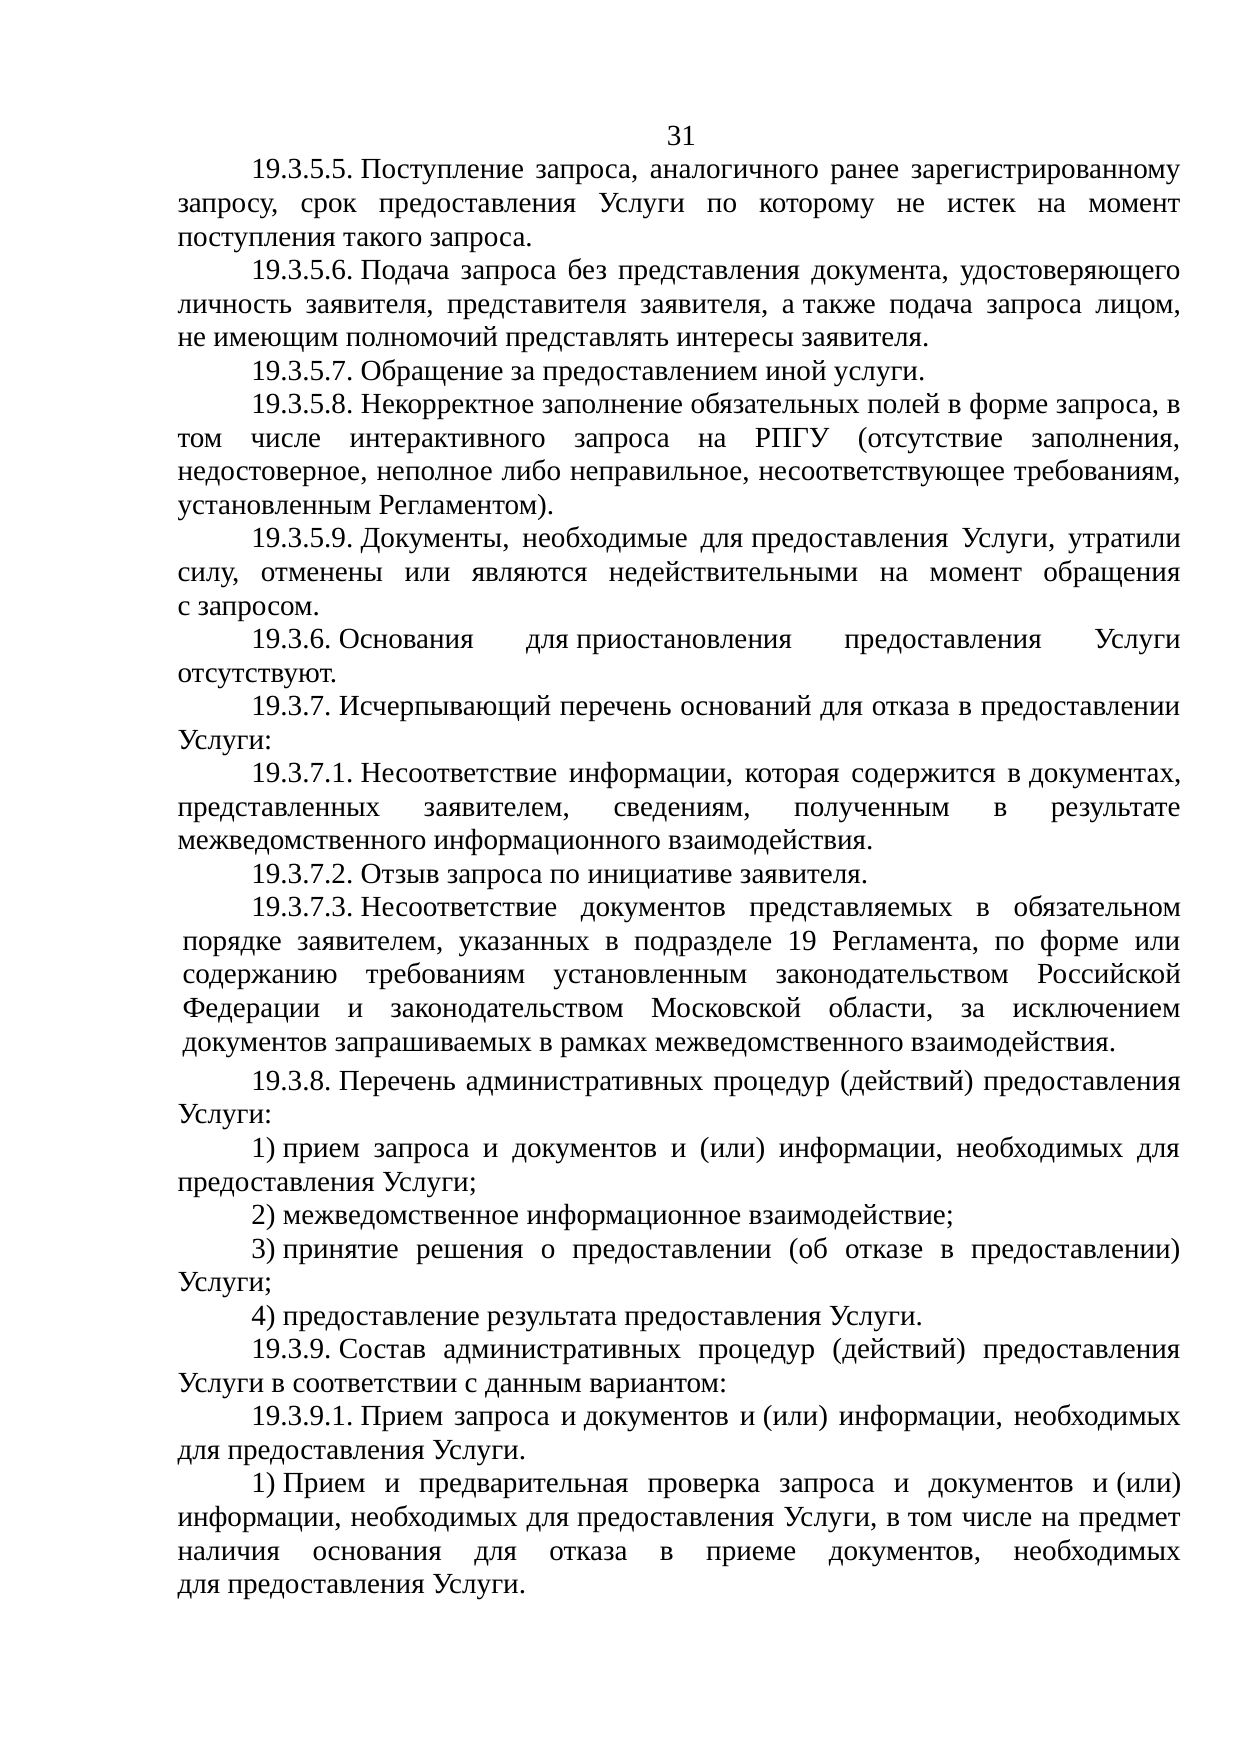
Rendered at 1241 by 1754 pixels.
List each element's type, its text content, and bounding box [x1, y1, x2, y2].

text 1) прием запроса и документов и (или) информации, необходимых для предоставления Услуги; [177, 1130, 1181, 1197]
text 2) межведомственное информационное взаимодействие; [177, 1197, 1181, 1231]
text 19.3.7.2. Отзыв запроса по инициативе заявителя. [177, 856, 1181, 889]
text 19.3.5.5. Поступление запроса, аналогичного ранее зарегистрированному запросу, срок предоставления Услуги по которому не истек на момент поступления такого запроса. [177, 152, 1181, 252]
text 19.3.7.3. Несоответствие документов представляемых в обязательном порядке заявителем, указанных в подразделе 19 Регламента, по форме или содержанию требованиям установленным законодательством Российской Федерации и законодательством Московской области, за исключением документов запрашиваемых в рамках межведомственного взаимодействия. [182, 889, 1181, 1057]
text 19.3.7.1. Несоответствие информации, которая содержится в документах, представленных заявителем, сведениям, полученным в результате межведомственного информационного взаимодействия. [177, 755, 1181, 856]
text 1) Прием и предварительная проверка запроса и документов и (или) информации, необходимых для предоставления Услуги, в том числе на предмет наличия основания для отказа в приеме документов, необходимых для предоставления Услуги. [177, 1466, 1181, 1600]
text 19.3.8. Перечень административных процедур (действий) предоставления Услуги: [177, 1063, 1181, 1130]
text 19.3.7. Исчерпывающий перечень оснований для отказа в предоставлении Услуги: [177, 688, 1181, 755]
text 3) принятие решения о предоставлении (об отказе в предоставлении) Услуги; [177, 1231, 1181, 1298]
text 19.3.9. Состав административных процедур (действий) предоставления Услуги в соответствии с данным вариантом: [177, 1331, 1181, 1398]
text 19.3.5.8. Некорректное заполнение обязательных полей в форме запроса, в том числе интерактивного запроса на РПГУ (отсутствие заполнения, недостоверное, неполное либо неправильное, несоответствующее требованиям, установленным Регламентом). [177, 386, 1181, 521]
text 4) предоставление результата предоставления Услуги. [177, 1298, 1181, 1331]
text 19.3.5.6. Подача запроса без представления документа, удостоверяющего личность заявителя, представителя заявителя, а также подача запроса лицом, не имеющим полномочий представлять интересы заявителя. [177, 252, 1181, 353]
text 19.3.5.7. Обращение за предоставлением иной услуги. [177, 353, 1181, 386]
text 19.3.5.9. Документы, необходимые для предоставления Услуги, утратили силу, отменены или являются недействительными на момент обращения с запросом. [177, 521, 1181, 621]
text 19.3.9.1. Прием запроса и документов и (или) информации, необходимых для предоставления Услуги. [177, 1398, 1181, 1466]
text 19.3.6. Основания для приостановления предоставления Услуги отсутствуют. [177, 621, 1181, 688]
